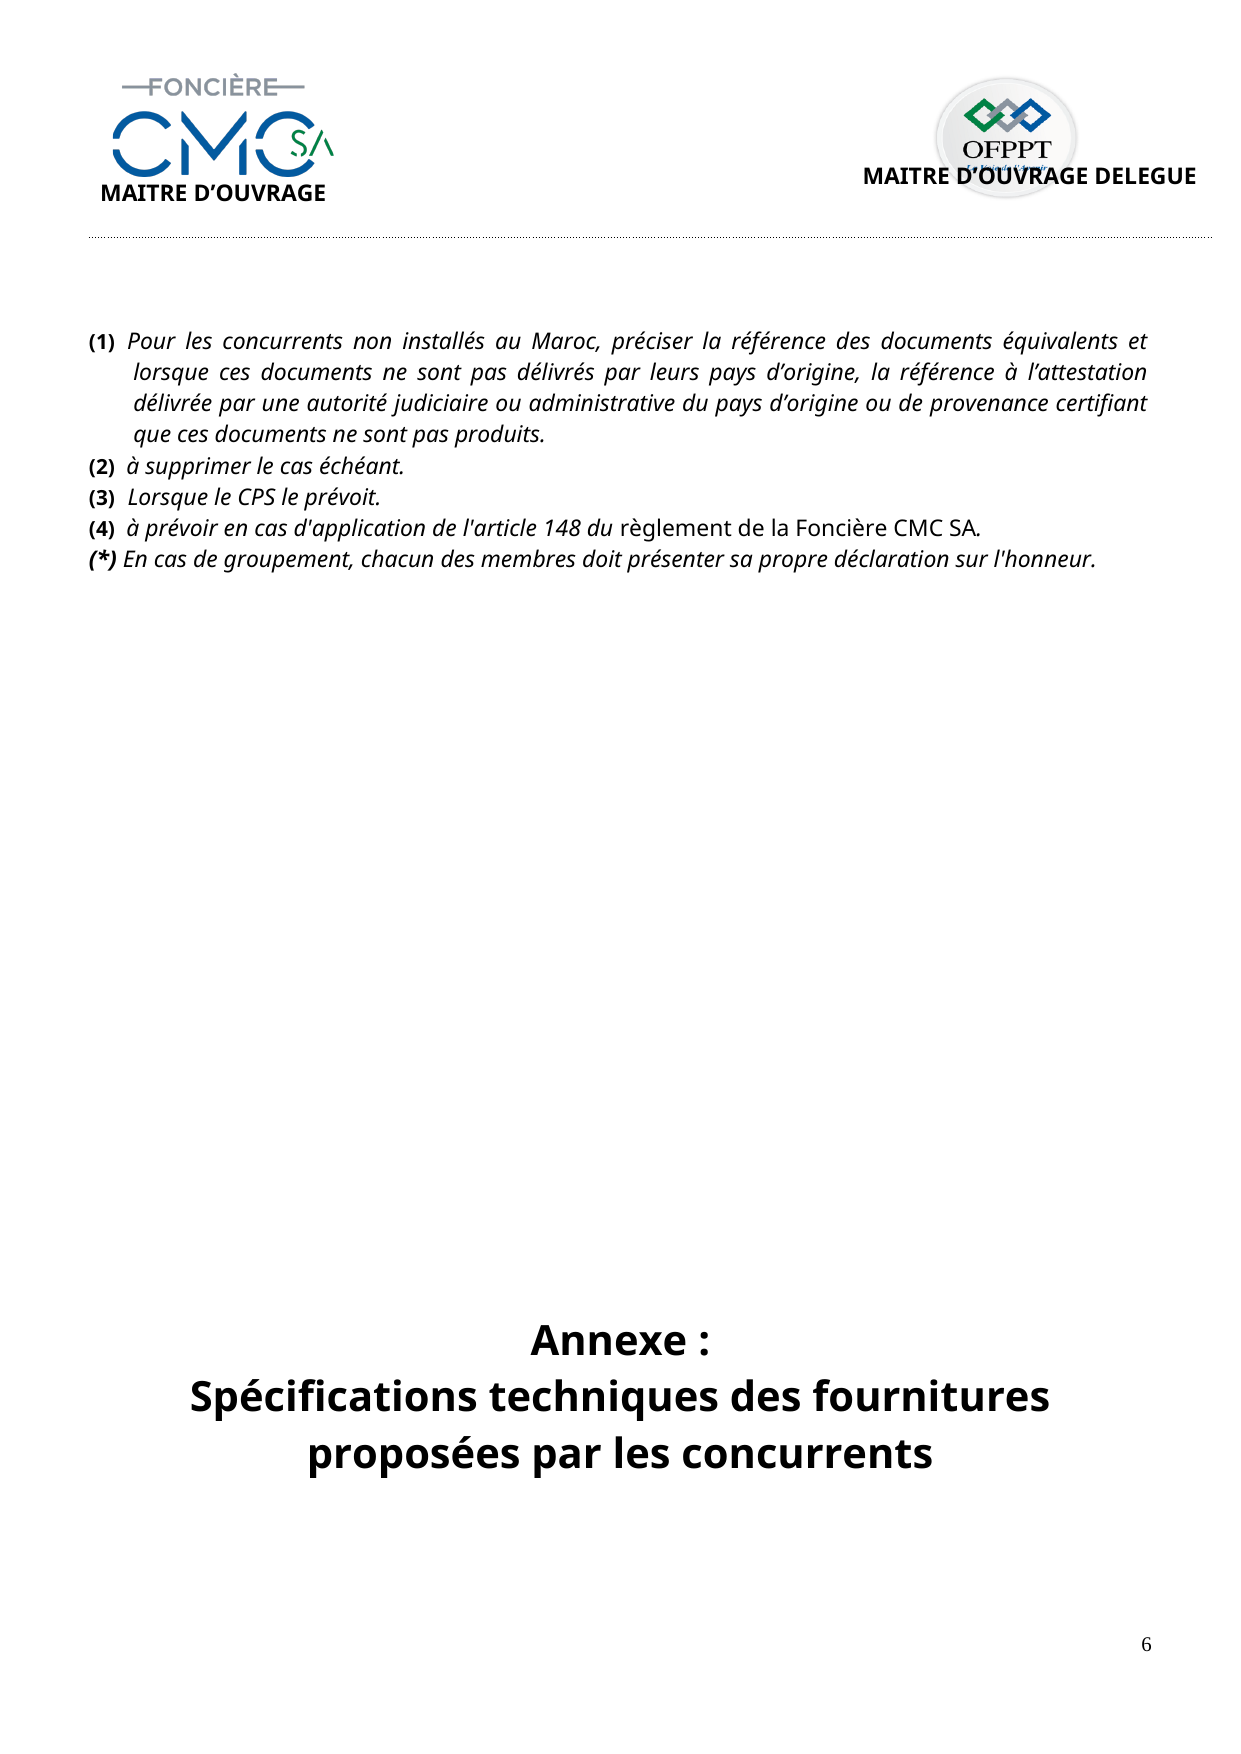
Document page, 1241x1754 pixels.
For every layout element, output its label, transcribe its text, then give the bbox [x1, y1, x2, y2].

text Annexe : [89, 1310, 1152, 1367]
text (*) En cas de groupement, chacun des membres doit présenter sa propre déclaration sur l'honneur. [89, 543, 1127, 574]
list Lorsque le CPS le prévoit. [89, 481, 1152, 512]
list à supprimer le cas échéant. [89, 449, 1152, 481]
picture [930, 73, 1082, 202]
text Spécifications techniques des fournitures proposées par les concurrents [89, 1367, 1152, 1481]
list à prévoir en cas d'application de l'article 148 du règlement de la Foncière CMC SA. [89, 512, 1152, 543]
list Pour les concurrents non installés au Maroc, préciser la référence des documents équivalents et lorsque ces documents ne sont pas délivrés par leurs pays d’origine, la référence à l’attestation délivrée par une autorité judiciaire ou administrative du pays d’origine ou de provenance certifiant que ces documents ne sont pas produits. [89, 324, 1152, 449]
picture [112, 73, 334, 177]
